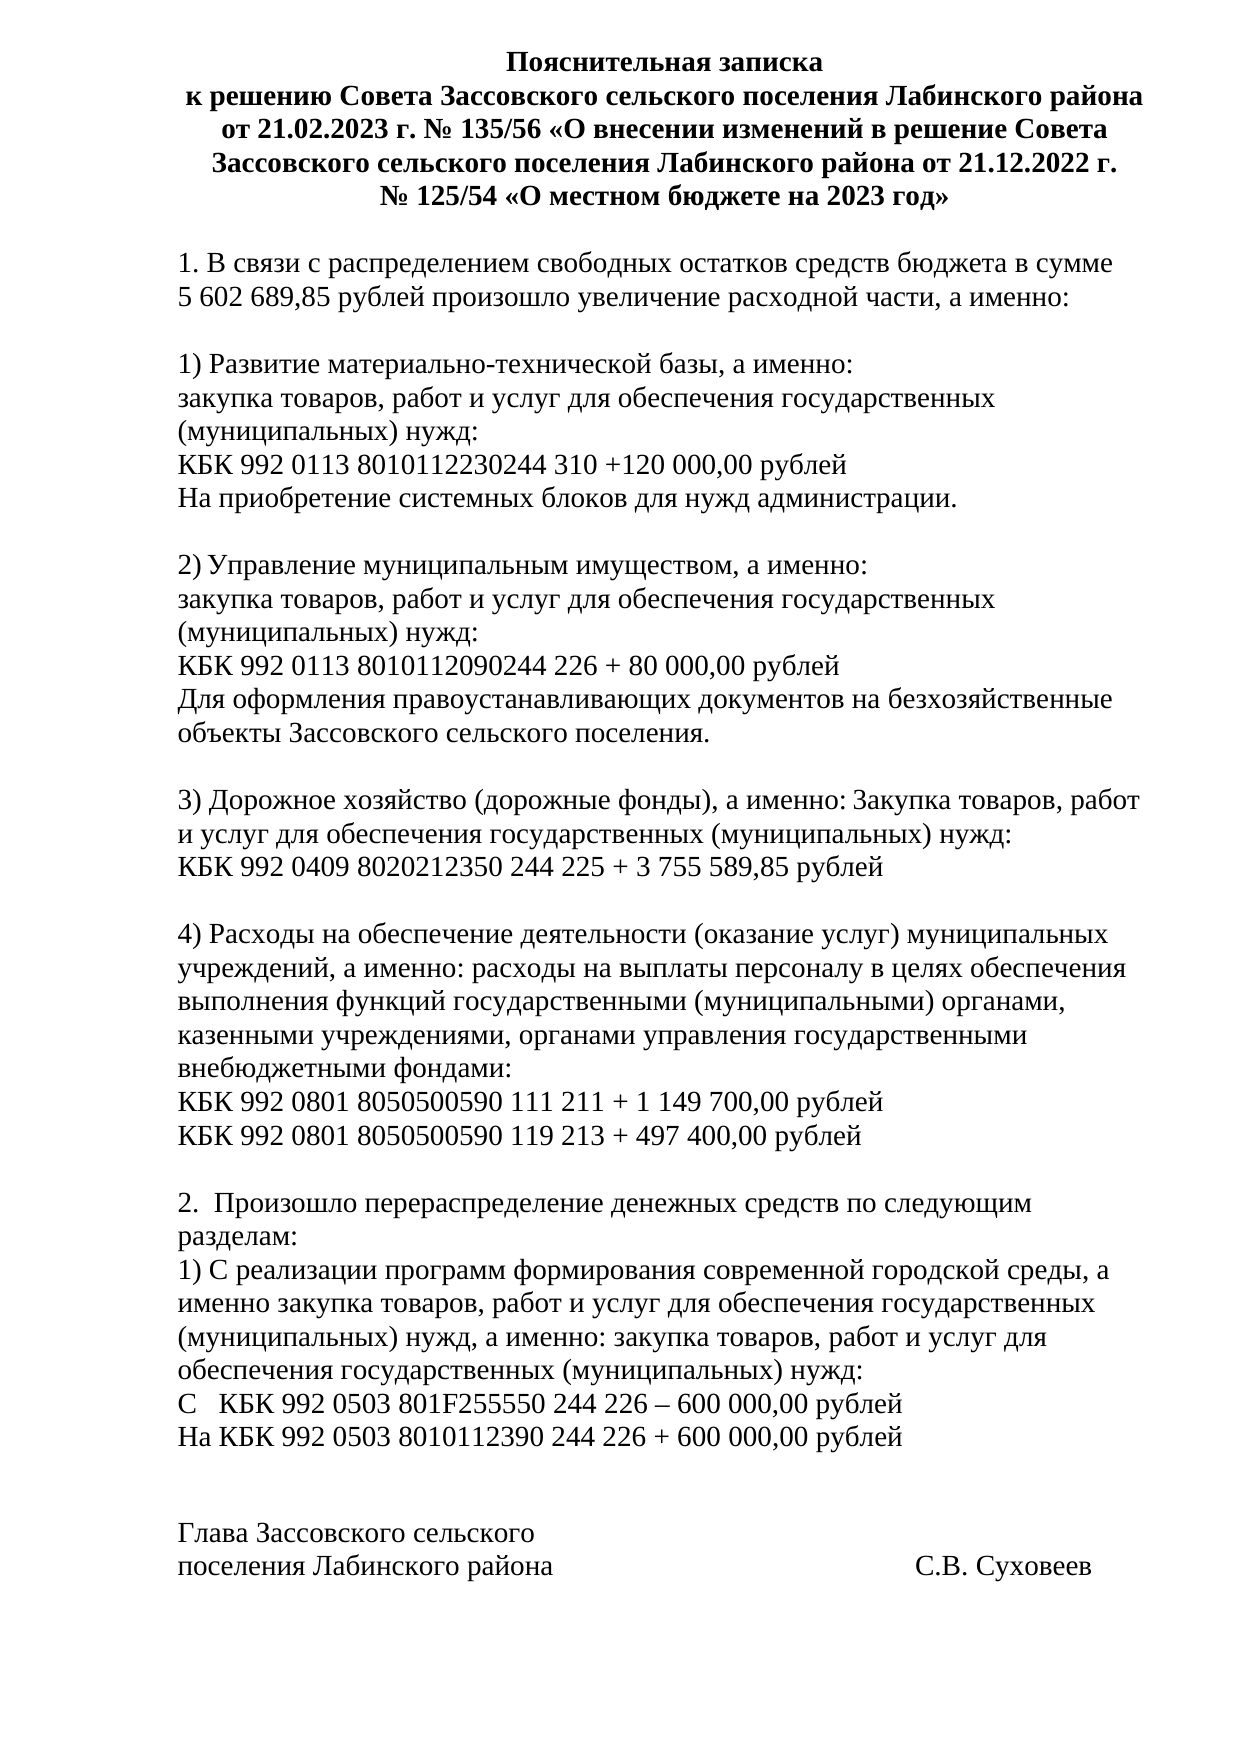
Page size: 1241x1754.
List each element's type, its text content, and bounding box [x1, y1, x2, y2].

text Пояснительная записка [177, 44, 1152, 78]
text КБК 992 0409 8020212350 244 225 + 3 755 589,85 рублей [177, 849, 1152, 883]
text 4) Расходы на обеспечение деятельности (оказание услуг) муниципальных учреждений, а именно: расходы на выплаты персоналу в целях обеспечения выполнения функций государственными (муниципальными) органами, казенными учреждениями, органами управления государственными внебюджетными фондами: [177, 916, 1152, 1084]
text 1. В связи с распределением свободных остатков средств бюджета в сумме 5 602 689,85 рублей произошло увеличение расходной части, а именно: [177, 246, 1152, 313]
text № 125/54 «О местном бюджете на 2023 год» [177, 178, 1152, 212]
text к решению Совета Зассовского сельского поселения Лабинского района от 21.02.2023 г. № 135/56 «О внесении изменений в решение Совета Зассовского сельского поселения Лабинского района от 21.12.2022 г. [177, 78, 1152, 178]
text закупка товаров, работ и услуг для обеспечения государственных (муниципальных) нужд: [177, 380, 1152, 447]
text С КБК 992 0503 801F255550 244 226 – 600 000,00 рублей [177, 1386, 1152, 1419]
text КБК 992 0801 8050500590 119 213 + 497 400,00 рублей [177, 1118, 1152, 1151]
text 2) Управление муниципальным имуществом, а именно: [177, 547, 1152, 581]
text поселения Лабинского района С.В. Суховеев [177, 1548, 1152, 1582]
text На КБК 992 0503 8010112390 244 226 + 600 000,00 рублей [177, 1419, 1152, 1453]
text КБК 992 0801 8050500590 111 211 + 1 149 700,00 рублей [177, 1084, 1152, 1118]
text КБК 992 0113 8010112230244 310 +120 000,00 рублей [177, 447, 1152, 480]
text Для оформления правоустанавливающих документов на безхозяйственные объекты Зассовского сельского поселения. [177, 682, 1152, 749]
text 1) Развитие материально-технической базы, а именно: [177, 346, 1152, 380]
text закупка товаров, работ и услуг для обеспечения государственных (муниципальных) нужд: [177, 581, 1152, 648]
text 3) Дорожное хозяйство (дорожные фонды), а именно: 3акупка товаров, работ и услуг для обеспечения государственных (муниципальных) нужд: [177, 782, 1152, 849]
text КБК 992 0113 8010112090244 226 + 80 000,00 рублей [177, 648, 1152, 682]
text Глава Зассовского сельского [177, 1515, 1152, 1548]
text На приобретение системных блоков для нужд администрации. [177, 480, 1152, 514]
text 1) С реализации программ формирования современной городской среды, а именно закупка товаров, работ и услуг для обеспечения государственных (муниципальных) нужд, а именно: закупка товаров, работ и услуг для обеспечения государственных (муниципальных) нужд: [177, 1252, 1152, 1386]
text 2. Произошло перераспределение денежных средств по следующим разделам: [177, 1185, 1152, 1252]
